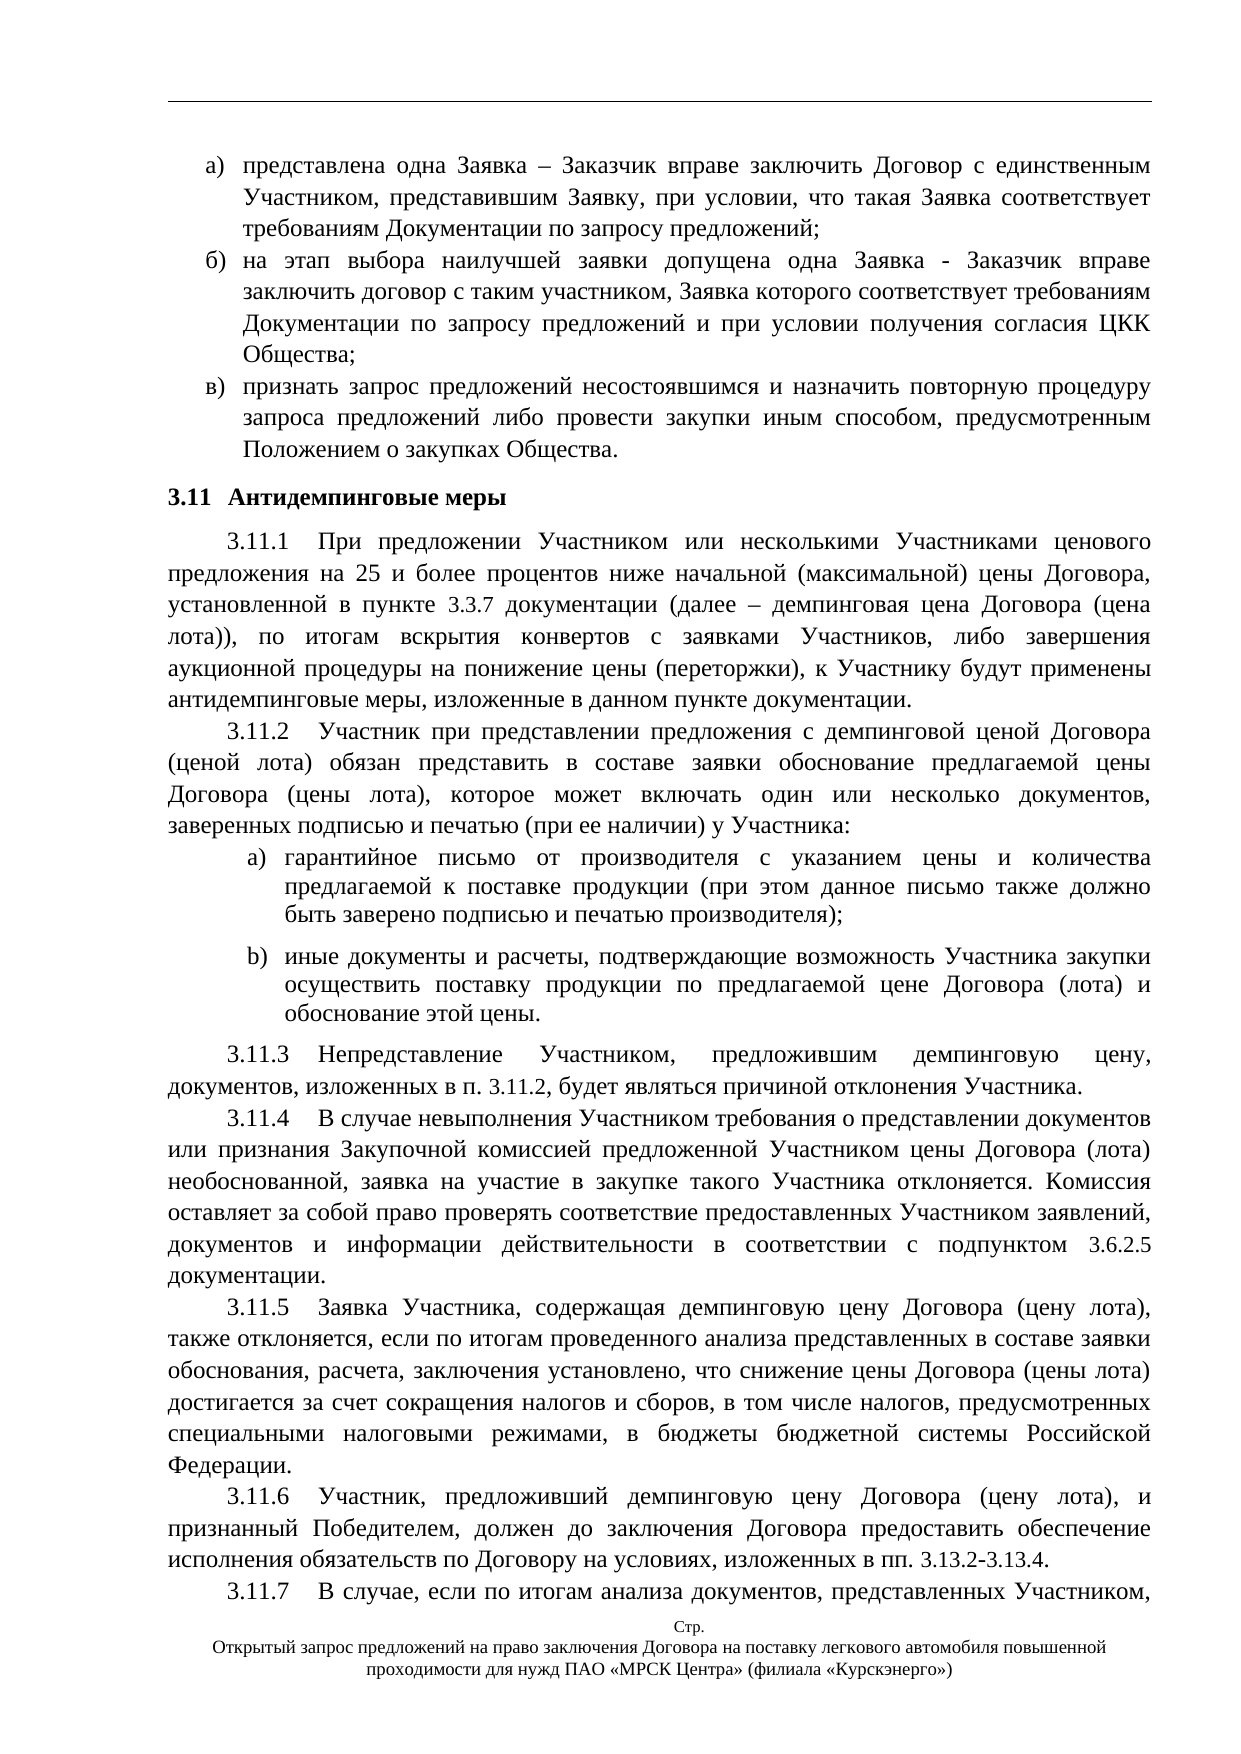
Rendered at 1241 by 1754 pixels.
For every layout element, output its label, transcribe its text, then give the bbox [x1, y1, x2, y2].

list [168, 1576, 1152, 1605]
list гарантийное письмо от производителя с указанием цены и количества предлагаемой к поставке продукции (при этом данное письмо также должно быть заверено подписью и печатью производителя); [247, 842, 1152, 928]
list представлена одна Заявка – Заказчик вправе заключить Договор с единственным Участником, представившим Заявку, при условии, что такая Заявка соответствует требованиям Документации по запросу предложений; [205, 150, 1152, 242]
list Заявка Участника, содержащая демпинговую цену Договора (цену лота), также отклоняется, если по итогам проведенного анализа представленных в составе заявки обоснования, расчета, заключения установлено, что снижение цены Договора (цены лота) достигается за счет сокращения налогов и сборов, в том числе налогов, предусмотренных специальными налоговыми режимами, в бюджеты бюджетной системы Российской Федерации. [168, 1292, 1152, 1478]
subtitle Антидемпинговые меры [168, 482, 1152, 511]
list на этап выбора наилучшей заявки допущена одна Заявка - Заказчик вправе заключить договор с таким участником, Заявка которого соответствует требованиям Документации по запросу предложений и при условии получения согласия ЦКК Общества; [205, 245, 1152, 368]
list Участник при представлении предложения с демпинговой ценой Договора (ценой лота) обязан представить в составе заявки обоснование предлагаемой цены Договора (цены лота), которое может включать один или несколько документов, заверенных подписью и печатью (при ее наличии) у Участника: [168, 716, 1152, 839]
list признать запрос предложений несостоявшимся и назначить повторную процедуру запроса предложений либо провести закупки иным способом, предусмотренным Положением о закупках Общества. [205, 371, 1152, 463]
list иные документы и расчеты, подтверждающие возможность Участника закупки осуществить поставку продукции по предлагаемой цене Договора (лота) и обоснование этой цены. [247, 941, 1152, 1027]
list При предложении Участником или несколькими Участниками ценового предложения на 25 и более процентов ниже начальной (максимальной) цены Договора, установленной в пункте 3.3.7 документации (далее – демпинговая цена Договора (цена лота)), по итогам вскрытия конвертов с заявками Участников, либо завершения аукционной процедуры на понижение цены (переторжки), к Участнику будут применены антидемпинговые меры, изложенные в данном пункте документации. [168, 526, 1152, 713]
list Участник, предложивший демпинговую цену Договора (цену лота), и признанный Победителем, должен до заключения Договора предоставить обеспечение исполнения обязательств по Договору на условиях, изложенных в пп. 3.13.2-3.13.4. [168, 1481, 1152, 1573]
list В случае невыполнения Участником требования о представлении документов или признания Закупочной комиссией предложенной Участником цены Договора (лота) необоснованной, заявка на участие в закупке такого Участника отклоняется. Комиссия оставляет за собой право проверять соответствие предоставленных Участником заявлений, документов и информации действительности в соответствии с подпунктом 3.6.2.5 документации. [168, 1103, 1152, 1289]
list Непредставление Участником, предложившим демпинговую цену, документов, изложенных в п. 3.11.2, будет являться причиной отклонения Участника. [168, 1039, 1152, 1100]
